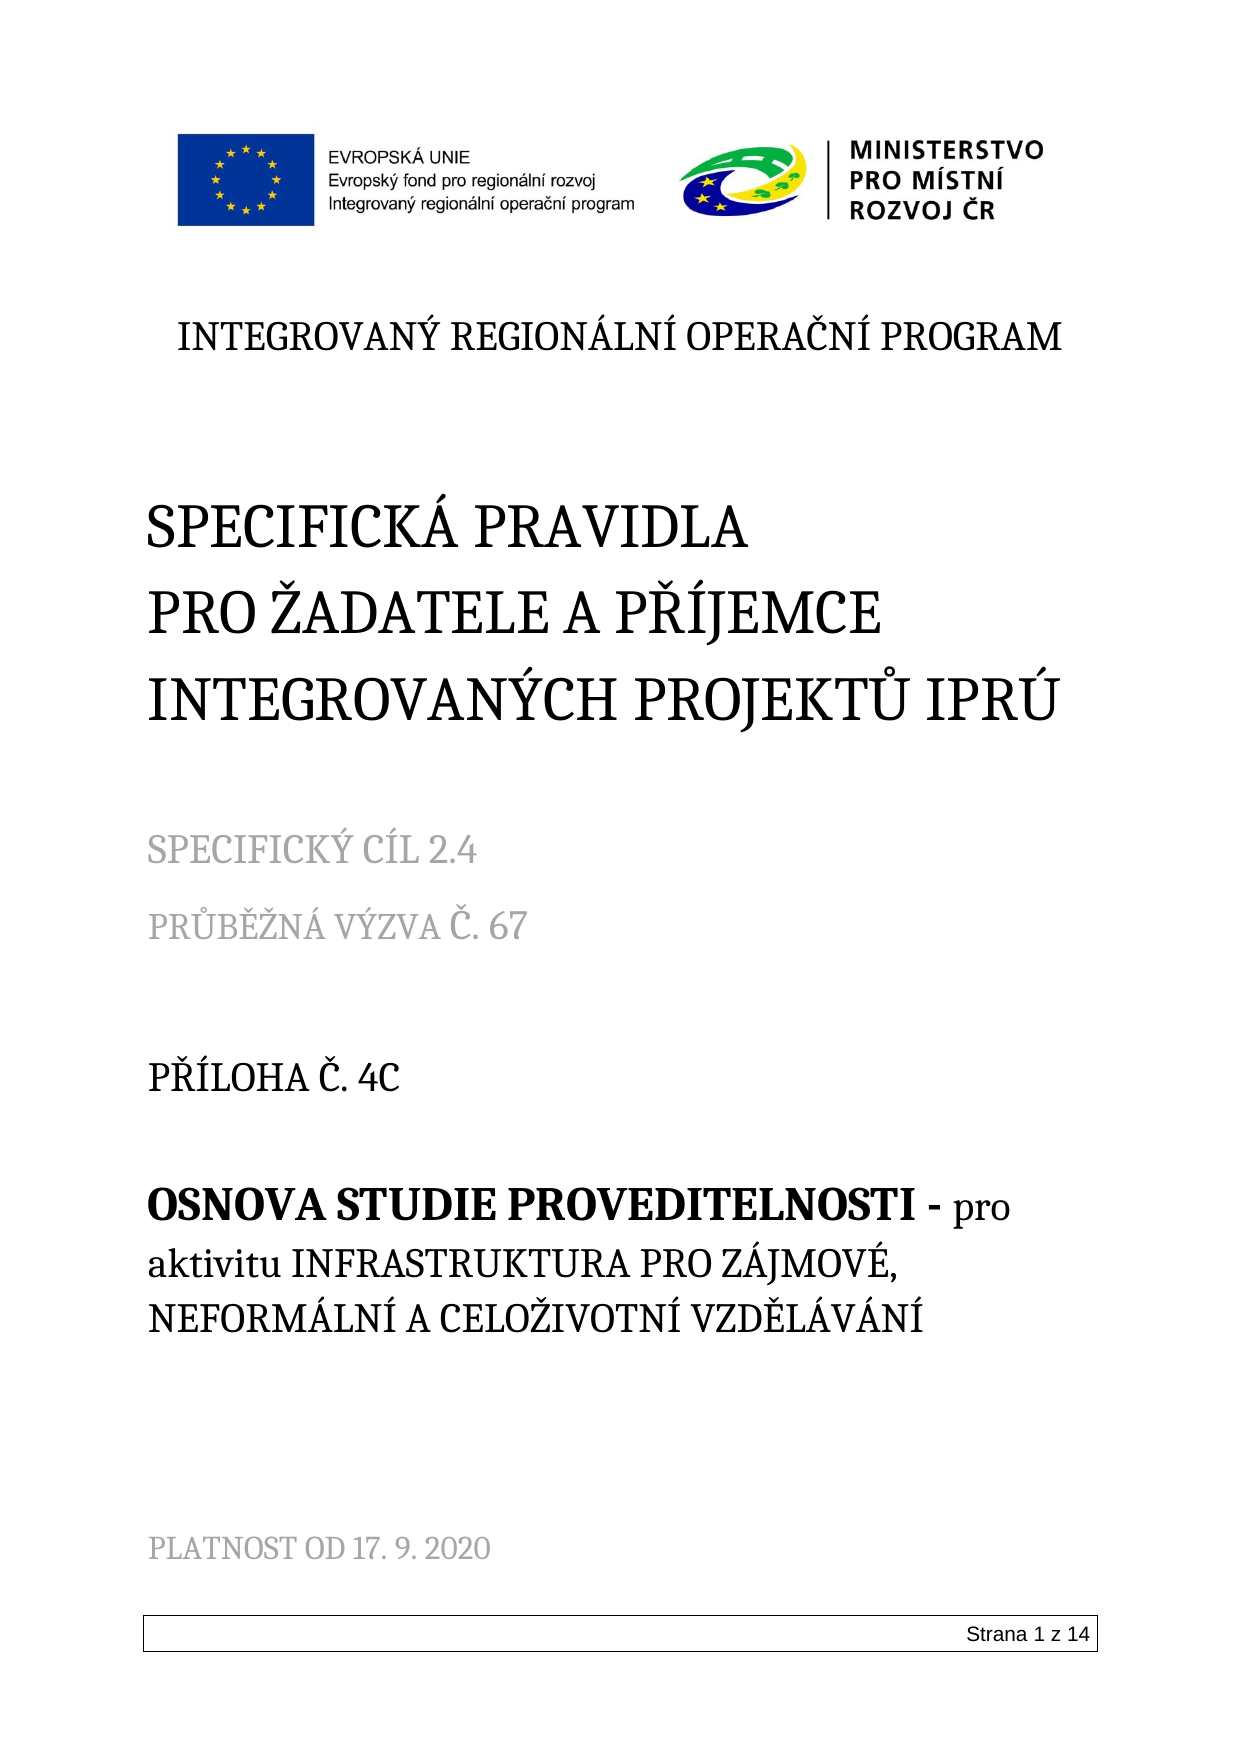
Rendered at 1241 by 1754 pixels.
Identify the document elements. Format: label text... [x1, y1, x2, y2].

text Osnova studie proveditelnosti - pro aktivitu Infrastruktura pro zájmové, neformální a celoživotní vzdělávání [148, 1177, 1093, 1342]
text SPECIFICKÝ CÍL 2.4 [148, 826, 1093, 874]
text PŘÍLOHA Č. 4C [148, 1054, 1093, 1102]
text PRŮBĚŽNÁ výzva č. 67 [148, 902, 1093, 950]
text INTEGROVANÝ REGIONÁLNÍ OPERAČNÍ PROGRAM [148, 312, 1093, 360]
text PRO ŽADATELE A PŘÍJEMCE INTEGROVANÝCH PROJEKTŮ IPRÚ [148, 577, 1093, 736]
text pLATNOST OD 17. 9. 2020 [148, 1529, 1093, 1568]
picture [147, 102, 1073, 256]
text SPECIFICKÁ PRAVIDLA [148, 491, 1093, 563]
